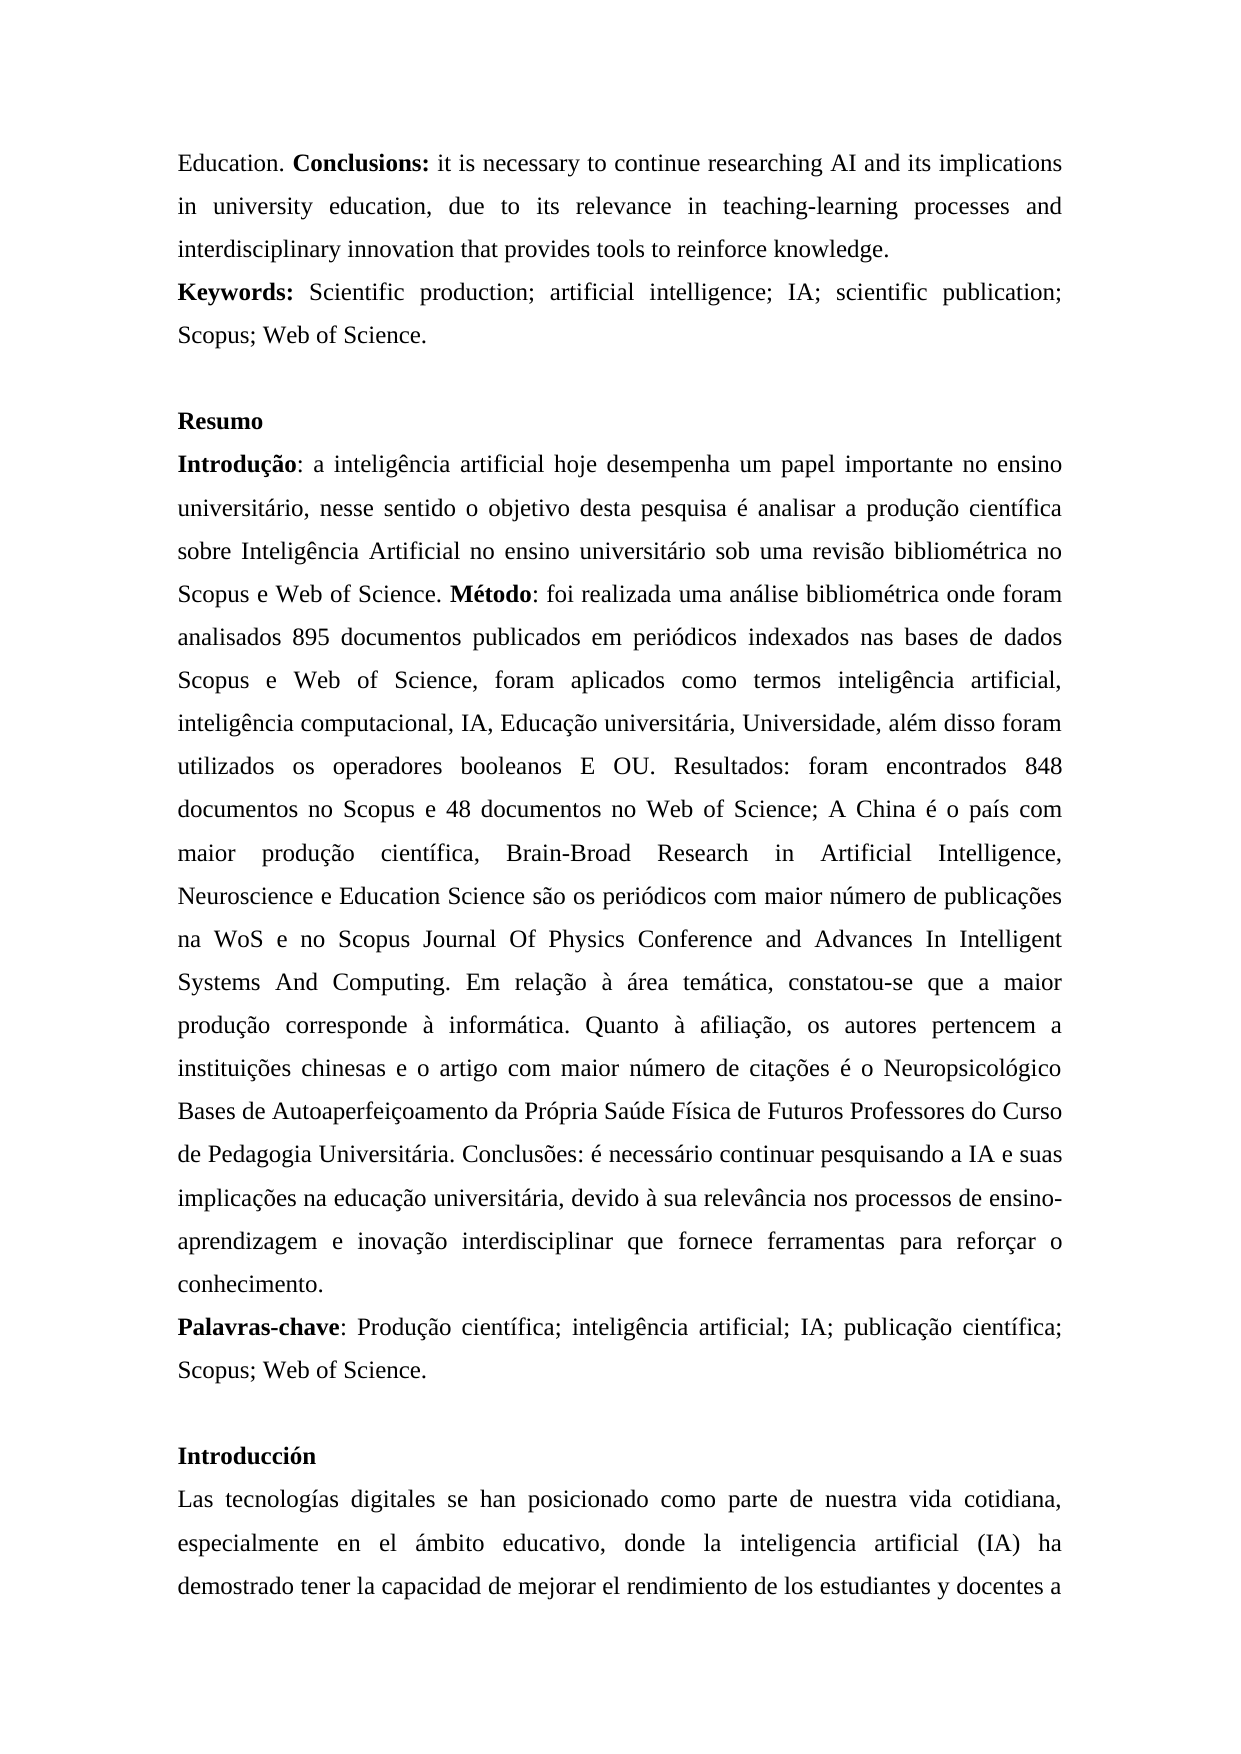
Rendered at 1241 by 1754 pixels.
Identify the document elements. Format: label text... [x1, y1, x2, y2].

text Resumo [177, 406, 1063, 435]
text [177, 148, 1063, 263]
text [177, 1484, 1063, 1599]
text Introdução: a inteligência artificial hoje desempenha um papel importante no ensino universitário, nesse sentido o objetivo desta pesquisa é analisar a produção científica sobre Inteligência Artificial no ensino universitário sob uma revisão bibliométrica no Scopus e Web of Science. Método: foi realizada uma análise bibliométrica onde foram analisados 895 documentos publicados em periódicos indexados nas bases de dados Scopus e Web of Science, foram aplicados como termos inteligência artificial, inteligência computacional, IA, Educação universitária, Universidade, além disso foram utilizados os operadores booleanos E OU. Resultados: foram encontrados 848 documentos no Scopus e 48 documentos no Web of Science; A China é o país com maior produção científica, Brain-Broad Research in Artificial Intelligence, Neuroscience e Education Science são os periódicos com maior número de publicações na WoS e no Scopus Journal Of Physics Conference and Advances In Intelligent Systems And Computing. Em relação à área temática, constatou-se que a maior produção corresponde à informática. Quanto à afiliação, os autores pertencem a instituições chinesas e o artigo com maior número de citações é o Neuropsicológico Bases de Autoaperfeiçoamento da Própria Saúde Física de Futuros Professores do Curso de Pedagogia Universitária. Conclusões: é necessário continuar pesquisando a IA e suas implicações na educação universitária, devido à sua relevância nos processos de ensino-aprendizagem e inovação interdisciplinar que fornece ferramentas para reforçar o conhecimento. [177, 449, 1063, 1298]
text Keywords: Scientific production; artificial intelligence; IA; scientific publication; Scopus; Web of Science. [177, 277, 1063, 349]
text Introducción [177, 1441, 1063, 1470]
text Palavras-chave: Produção científica; inteligência artificial; IA; publicação científica; Scopus; Web of Science. [177, 1312, 1063, 1384]
